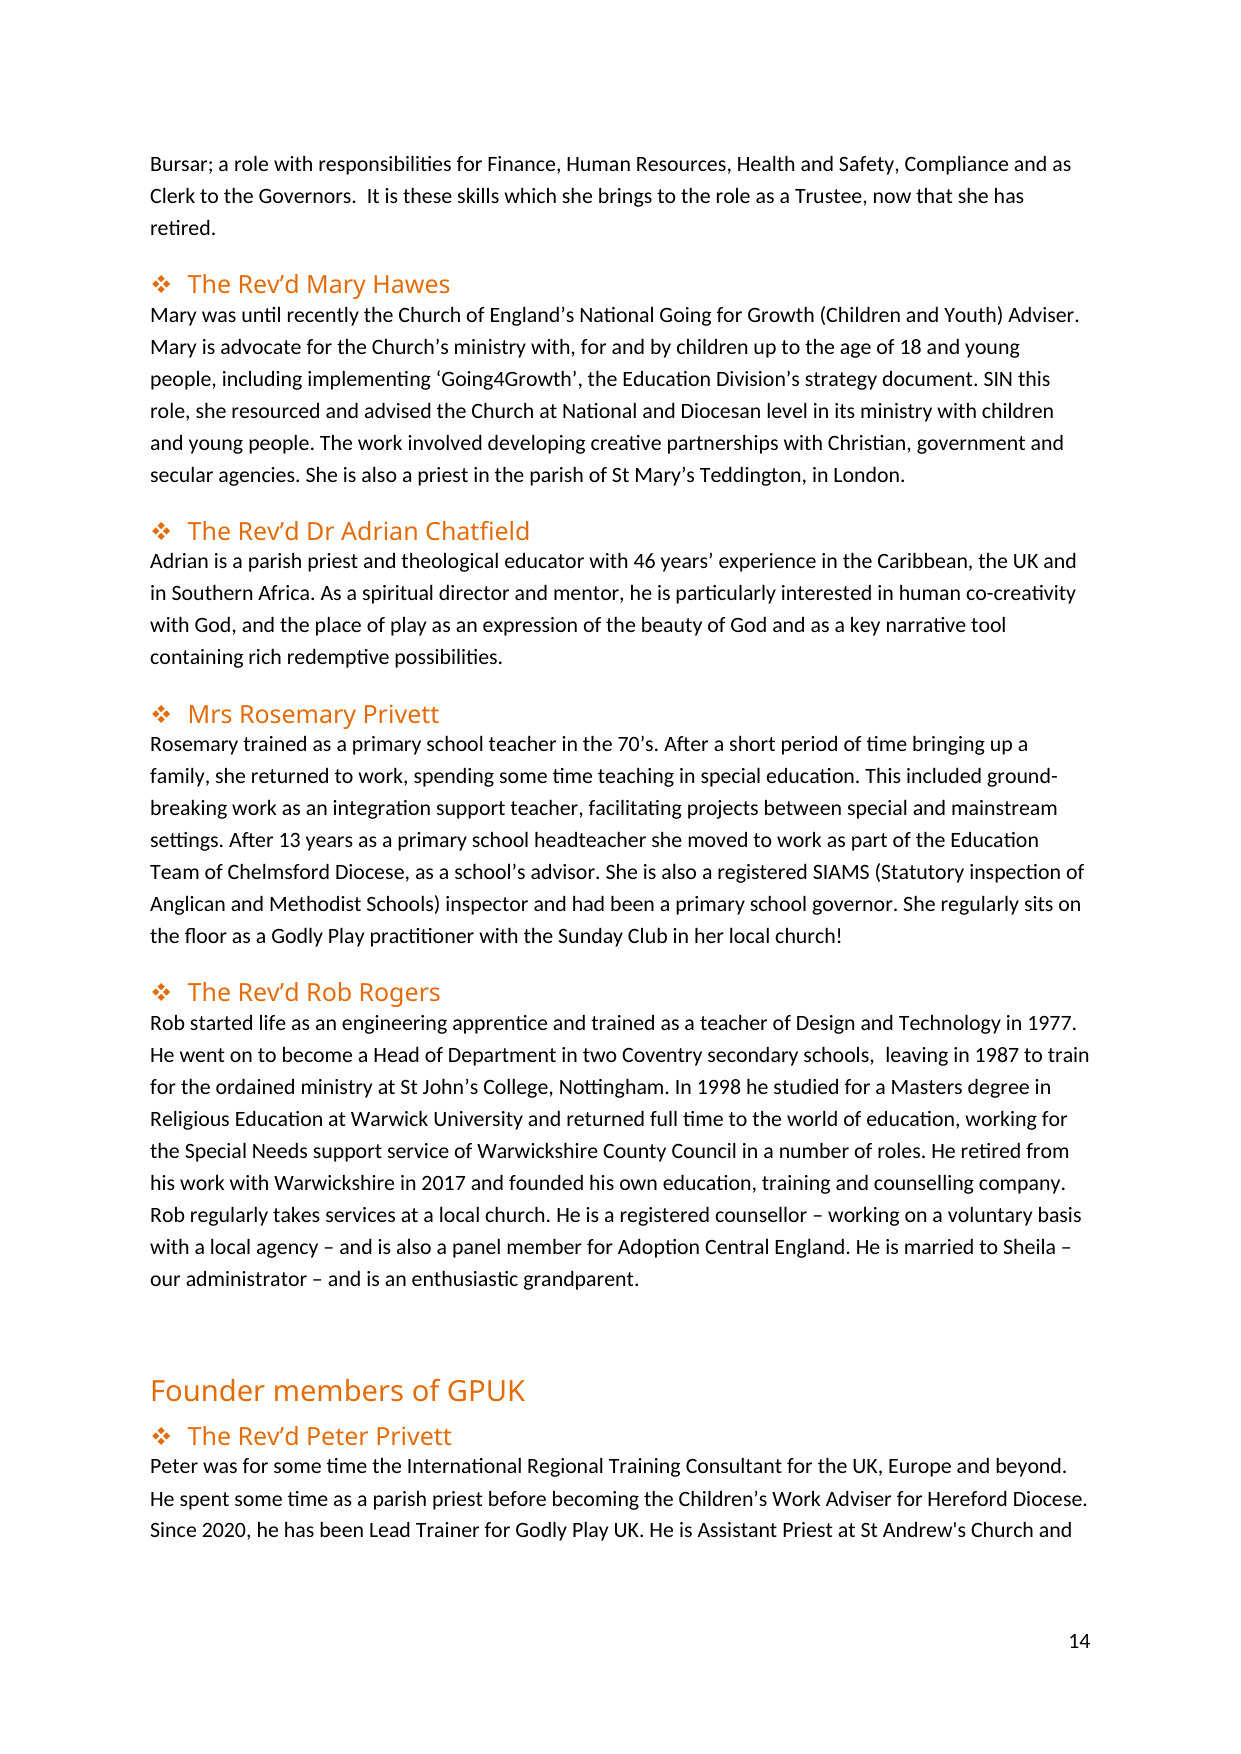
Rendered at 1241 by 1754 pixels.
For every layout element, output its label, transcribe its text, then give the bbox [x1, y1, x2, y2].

subtitle The Rev’d Mary Hawes [150, 267, 1090, 301]
text Rob started life as an engineering apprentice and trained as a teacher of Design and Technology in 1977. He went on to become a Head of Department in two Coventry secondary schools, leaving in 1987 to train for the ordained ministry at St John’s College, Nottingham. In 1998 he studied for a Masters degree in Religious Education at Warwick University and returned full time to the world of education, working for the Special Needs support service of Warwickshire County Council in a number of roles. He retired from his work with Warwickshire in 2017 and founded his own education, training and counselling company. Rob regularly takes services at a local church. He is a registered counsellor – working on a voluntary basis with a local agency – and is also a panel member for Adoption Central England. He is married to Sheila – our administrator – and is an enthusiastic grandparent. [150, 1009, 1090, 1292]
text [150, 1453, 1090, 1543]
subtitle The Rev’d Peter Privett [150, 1419, 1090, 1453]
text Adrian is a parish priest and theological educator with 46 years’ experience in the Caribbean, the UK and in Southern Africa. As a spiritual director and mentor, he is particularly interested in human co-creativity with God, and the place of play as an expression of the beauty of God and as a key narrative tool containing rich redemptive possibilities. [150, 548, 1090, 670]
subtitle The Rev’d Dr Adrian Chatfield [150, 513, 1090, 548]
subtitle The Rev’d Rob Rogers [150, 975, 1090, 1009]
subtitle Mrs Rosemary Privett [150, 696, 1090, 730]
text Rosemary trained as a primary school teacher in the 70’s. After a short period of time bringing up a family, she returned to work, spending some time teaching in special education. This included ground-breaking work as an integration support teacher, facilitating projects between special and mainstream settings. After 13 years as a primary school headteacher she moved to work as part of the Education Team of Chelmsford Diocese, as a school’s advisor. She is also a registered SIAMS (Statutory inspection of Anglican and Methodist Schools) inspector and had been a primary school governor. She regularly sits on the floor as a Godly Play practitioner with the Sunday Club in her local church! [150, 730, 1090, 949]
text Mary was until recently the Church of England’s National Going for Growth (Children and Youth) Adviser. Mary is advocate for the Church’s ministry with, for and by children up to the age of 18 and young people, including implementing ‘Going4Growth’, the Education Division’s strategy document. SIN this role, she resourced and advised the Church at National and Diocesan level in its ministry with children and young people. The work involved developing creative partnerships with Christian, government and secular agencies. She is also a priest in the parish of St Mary’s Teddington, in London. [150, 301, 1090, 487]
subtitle Founder members of GPUK [150, 1371, 1090, 1410]
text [150, 150, 1090, 241]
